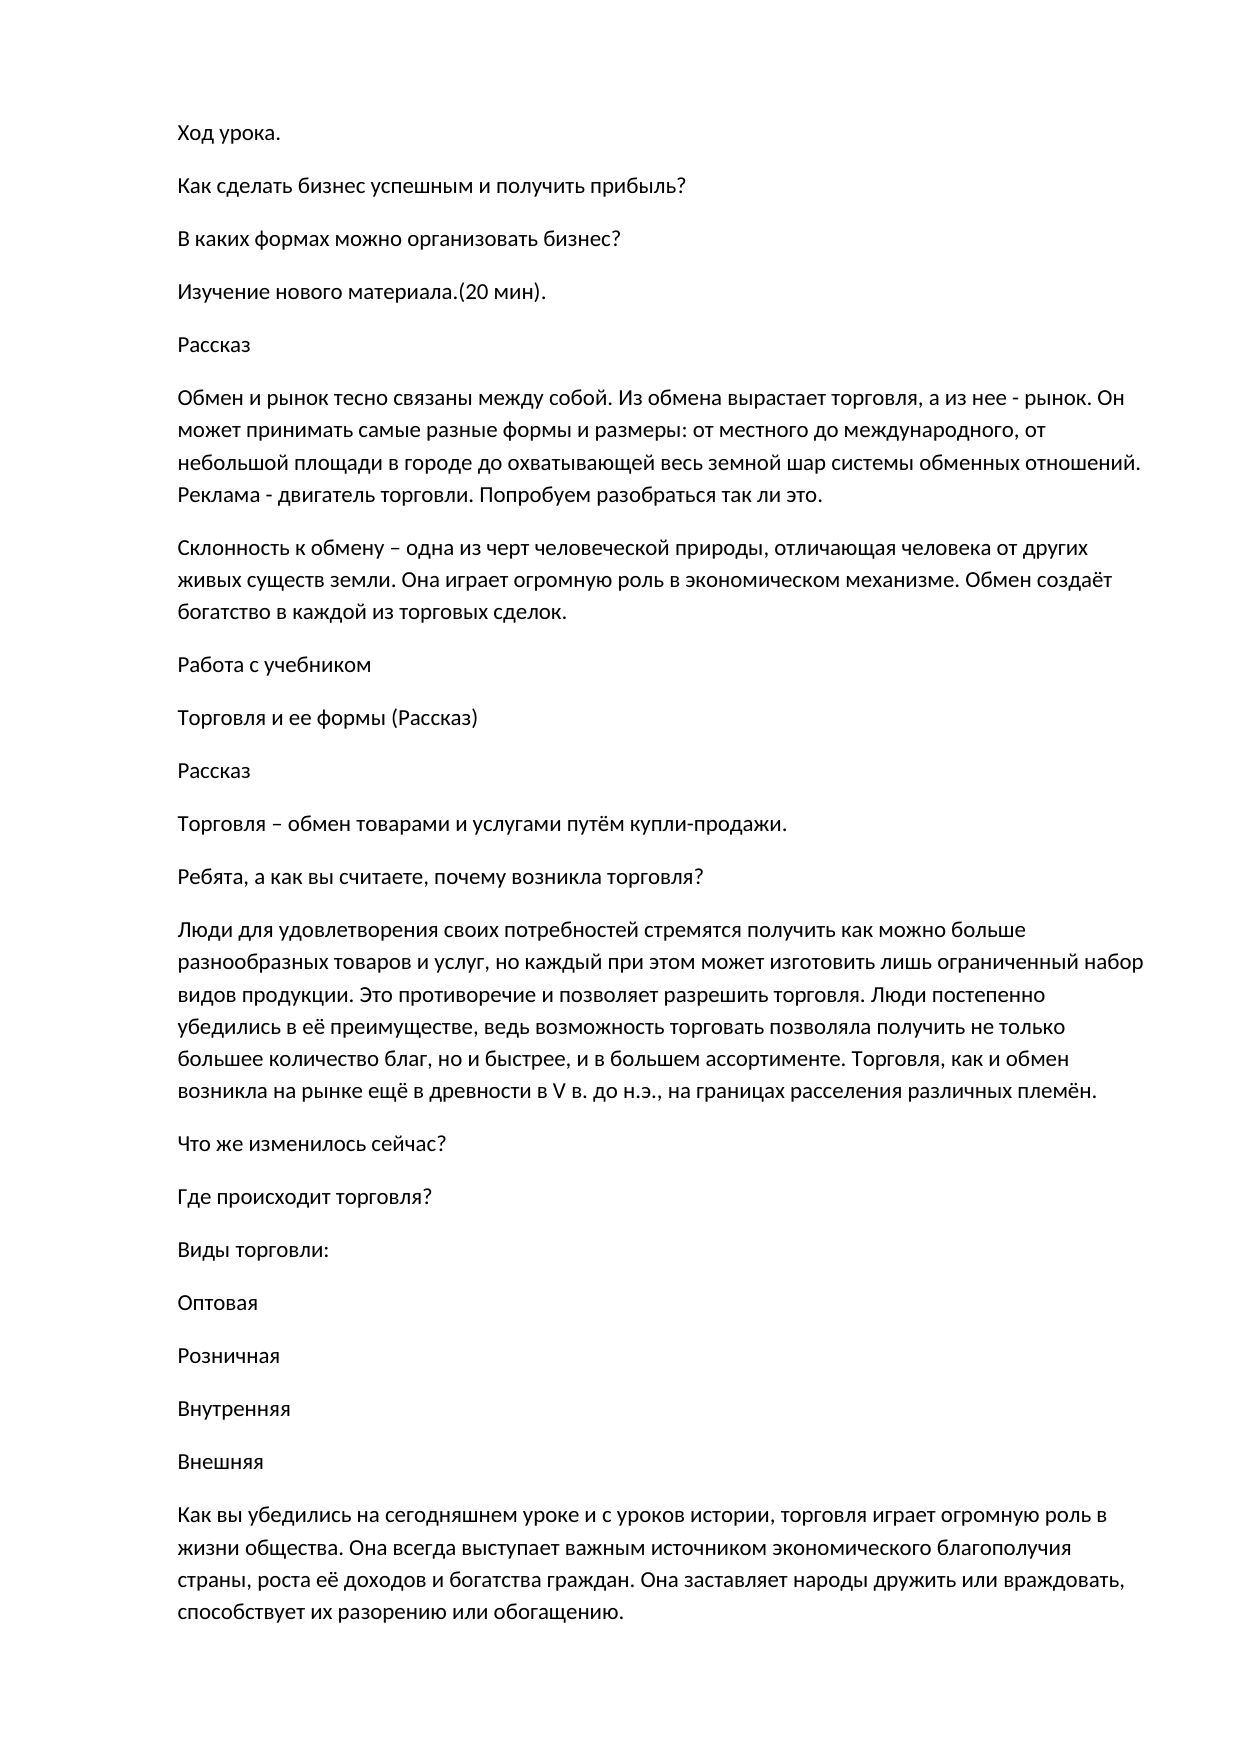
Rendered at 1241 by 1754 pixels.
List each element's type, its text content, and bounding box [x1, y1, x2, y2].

text Розничная [177, 1341, 1152, 1369]
text Как вы убедились на сегодняшнем уроке и с уроков истории, торговля играет огромную роль в жизни общества. Она всегда выступает важным источником экономического благополучия страны, роста её доходов и богатства граждан. Она заставляет народы дружить или враждовать, способствует их разорению или обогащению. [177, 1500, 1152, 1625]
text Склонность к обмену – одна из черт человеческой природы, отличающая человека от других живых существ земли. Она играет огромную роль в экономическом механизме. Обмен создаёт богатство в каждой из торговых сделок. [177, 533, 1152, 625]
text Как сделать бизнес успешным и получить прибыль? [177, 171, 1152, 199]
text Внутренняя [177, 1394, 1152, 1422]
text В каких формах можно организовать бизнес? [177, 224, 1152, 252]
text Работа с учебником [177, 650, 1152, 678]
text Ход урока. [177, 118, 1152, 146]
text Люди для удовлетворения своих потребностей стремятся получить как можно больше разнообразных товаров и услуг, но каждый при этом может изготовить лишь ограниченный набор видов продукции. Это противоречие и позволяет разрешить торговля. Люди постепенно убедились в её преимуществе, ведь возможность торговать позволяла получить не только большее количество благ, но и быстрее, и в большем ассортименте. Торговля, как и обмен возникла на рынке ещё в древности в V в. до н.э., на границах расселения различных племён. [177, 915, 1152, 1104]
text Что же изменилось сейчас? [177, 1129, 1152, 1157]
text Торговля – обмен товарами и услугами путём купли-продажи. [177, 809, 1152, 837]
text Оптовая [177, 1288, 1152, 1316]
text Обмен и рынок тесно связаны между собой. Из обмена вырастает торговля, а из нее - рынок. Он может принимать самые разные формы и размеры: от местного до международного, от небольшой площади в городе до охватывающей весь земной шар системы обменных отношений. Реклама - двигатель торговли. Попробуем разобраться так ли это. [177, 383, 1152, 508]
text Где происходит торговля? [177, 1182, 1152, 1210]
text Ребята, а как вы считаете, почему возникла торговля? [177, 862, 1152, 890]
text Торговля и ее формы (Рассказ) [177, 703, 1152, 731]
text Рассказ [177, 756, 1152, 784]
text Изучение нового материала.(20 мин). [177, 277, 1152, 305]
text Рассказ [177, 330, 1152, 358]
text Внешняя [177, 1447, 1152, 1475]
text Виды торговли: [177, 1235, 1152, 1263]
